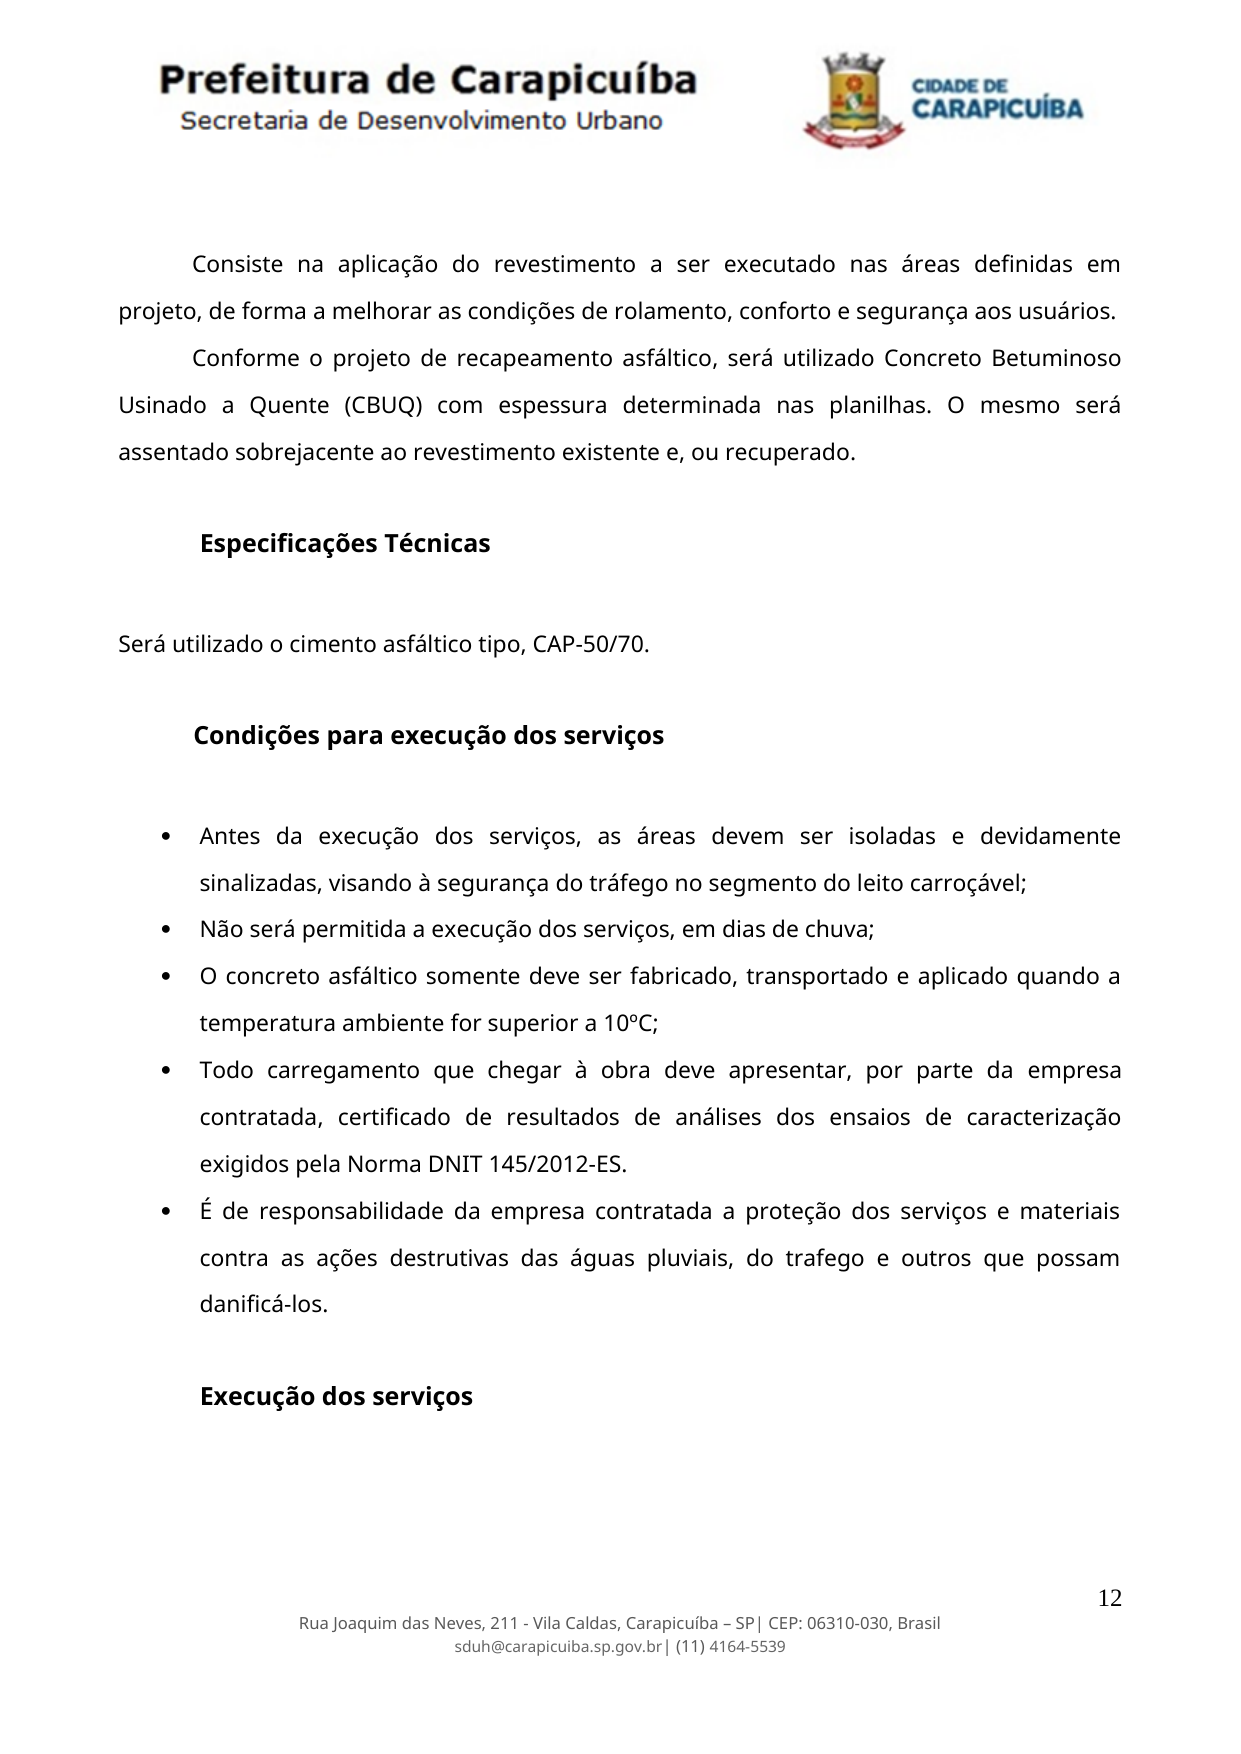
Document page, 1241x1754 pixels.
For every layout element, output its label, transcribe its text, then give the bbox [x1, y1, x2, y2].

text Execução dos serviços [193, 1378, 1122, 1412]
text Consiste na aplicação do revestimento a ser executado nas áreas definidas em projeto, de forma a melhorar as condições de rolamento, conforto e segurança aos usuários. [118, 248, 1122, 326]
text Especificações Técnicas [193, 525, 1122, 559]
list Antes da execução dos serviços, as áreas devem ser isoladas e devidamente sinalizadas, visando à segurança do tráfego no segmento do leito carroçável; [162, 819, 1122, 898]
text Conforme o projeto de recapeamento asfáltico, será utilizado Concreto Betuminoso Usinado a Quente (CBUQ) com espessura determinada nas planilhas. O mesmo será assentado sobrejacente ao revestimento existente e, ou recuperado. [118, 342, 1122, 467]
list Todo carregamento que chegar à obra deve apresentar, por parte da empresa contratada, certificado de resultados de análises dos ensaios de caracterização exigidos pela Norma DNIT 145/2012-ES. [162, 1054, 1122, 1179]
list O concreto asfáltico somente deve ser fabricado, transportado e aplicado quando a temperatura ambiente for superior a 10ºC; [162, 960, 1122, 1038]
text Será utilizado o cimento asfáltico tipo, CAP-50/70. [118, 627, 1122, 659]
text Condições para execução dos serviços [193, 717, 1122, 752]
list É de responsabilidade da empresa contratada a proteção dos serviços e materiais contra as ações destrutivas das águas pluviais, do trafego e outros que possam danificá-los. [162, 1194, 1122, 1319]
picture [118, 11, 1123, 169]
list Não será permitida a execução dos serviços, em dias de chuva; [162, 913, 1122, 944]
